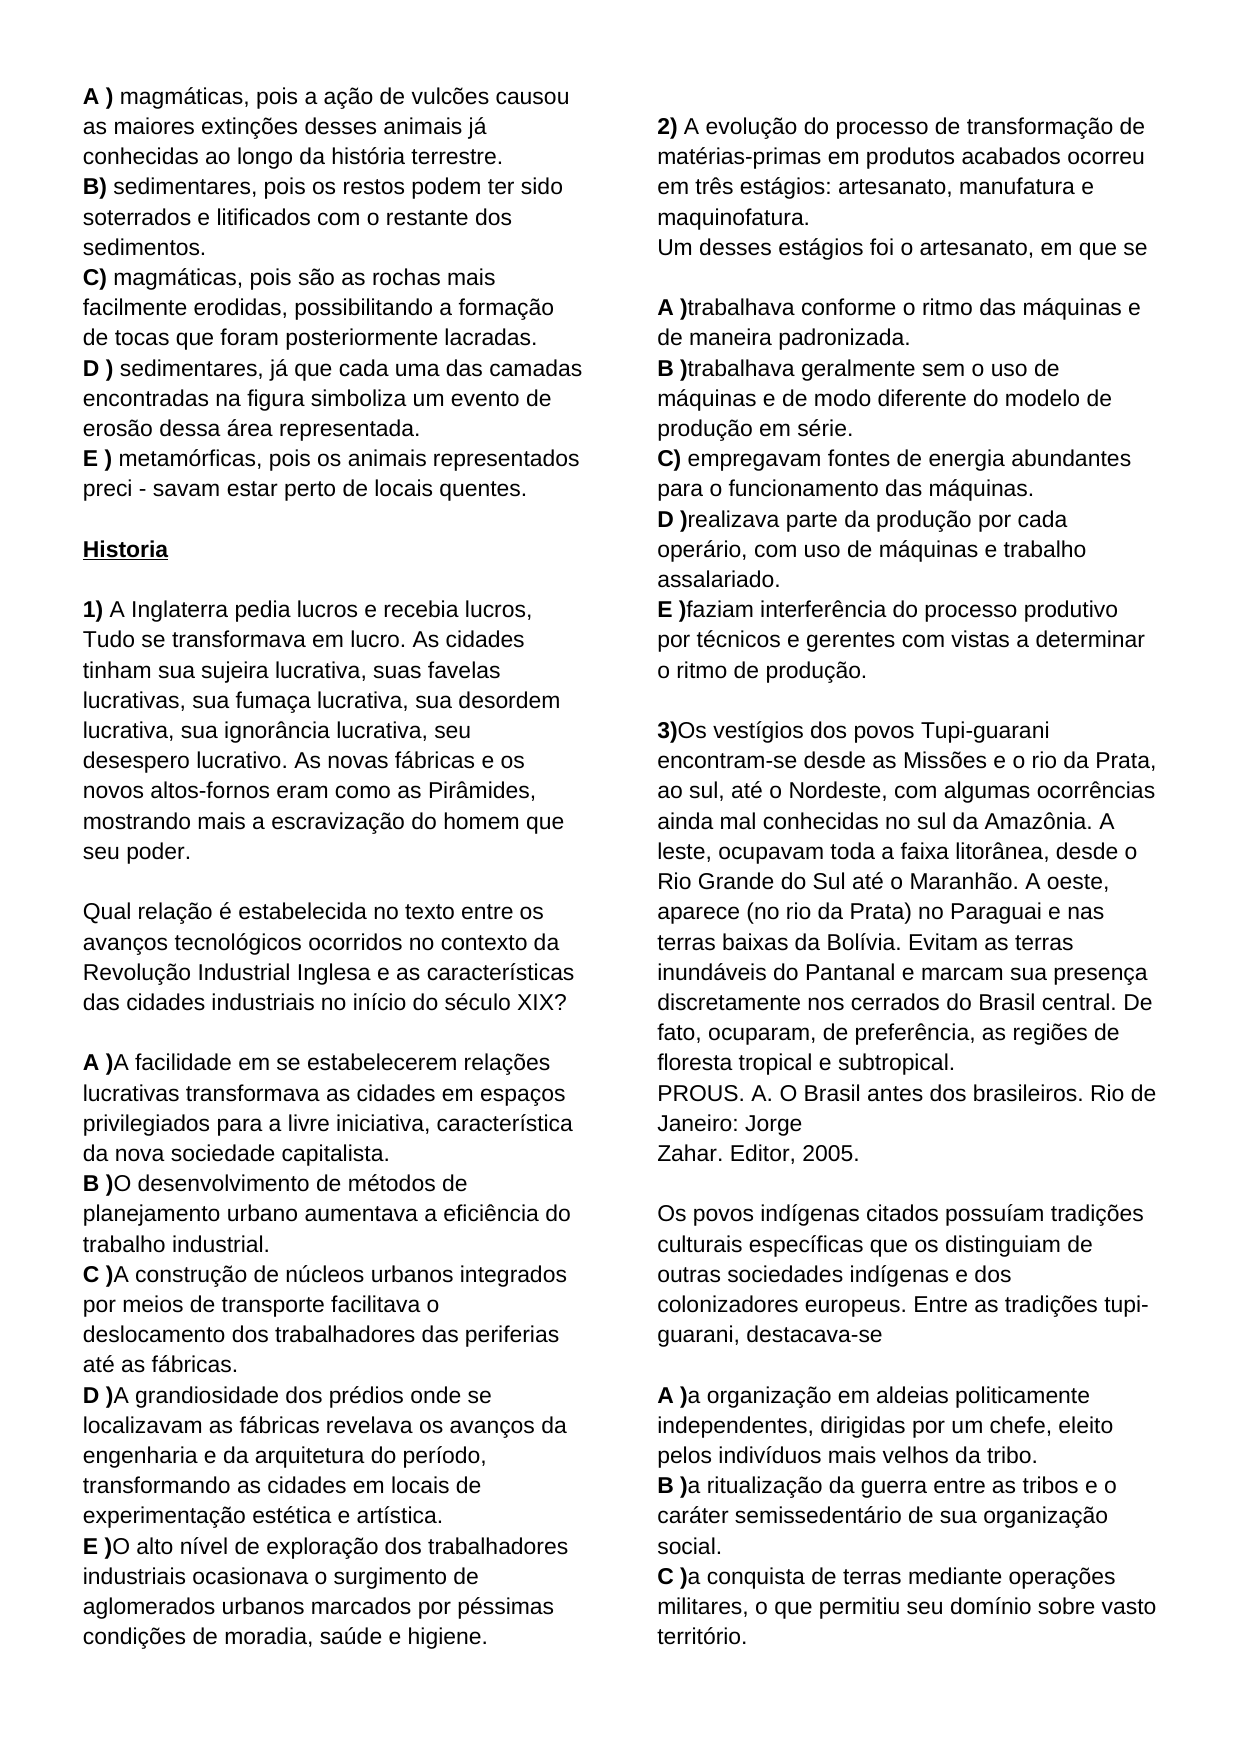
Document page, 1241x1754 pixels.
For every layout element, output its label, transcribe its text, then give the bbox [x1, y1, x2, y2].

text 1) A Inglaterra pedia lucros e recebia lucros, Tudo se transformava em lucro. As cidades tinham sua sujeira lucrativa, suas favelas lucrativas, sua fumaça lucrativa, sua desordem lucrativa, sua ignorância lucrativa, seu desespero lucrativo. As novas fábricas e os novos altos-fornos eram como as Pirâmides, mostrando mais a escravização do homem que seu poder. [83, 596, 583, 864]
text E ) metamórficas, pois os animais representados preci - savam estar perto de locais quentes. [83, 445, 583, 502]
text C) empregavam fontes de energia abundantes para o funcionamento das máquinas. [657, 445, 1157, 502]
text Historia [83, 536, 583, 562]
text Um desses estágios foi o artesanato, em que se [657, 234, 1157, 260]
text B )O desenvolvimento de métodos de planejamento urbano aumentava a eficiência do trabalho industrial. [83, 1170, 583, 1257]
text A )a organização em aldeias politicamente independentes, dirigidas por um chefe, eleito pelos indivíduos mais velhos da tribo. [657, 1382, 1157, 1468]
text Qual relação é estabelecida no texto entre os avanços tecnológicos ocorridos no contexto da Revolução Industrial Inglesa e as características das cidades industriais no início do século XIX? [83, 898, 583, 1015]
text D ) sedimentares, já que cada uma das camadas encontradas na figura simboliza um evento de erosão dessa área representada. [83, 354, 583, 441]
text C )a conquista de terras mediante operações militares, o que permitiu seu domínio sobre vasto território. [657, 1563, 1157, 1650]
text C )A construção de núcleos urbanos integrados por meios de transporte facilitava o deslocamento dos trabalhadores das periferias até as fábricas. [83, 1261, 583, 1378]
text B) sedimentares, pois os restos podem ter sido soterrados e litificados com o restante dos sedimentos. [83, 173, 583, 260]
text A )trabalhava conforme o ritmo das máquinas e de maneira padronizada. [657, 294, 1157, 351]
text E )O alto nível de exploração dos trabalhadores industriais ocasionava o surgimento de aglomerados urbanos marcados por péssimas condições de moradia, saúde e higiene. [83, 1533, 583, 1650]
text Zahar. Editor, 2005. [657, 1140, 1157, 1166]
text E )faziam interferência do processo produtivo por técnicos e gerentes com vistas a determinar o ritmo de produção. [657, 596, 1157, 683]
text D )realizava parte da produção por cada operário, com uso de máquinas e trabalho assalariado. [657, 506, 1157, 592]
text PROUS. A. O Brasil antes dos brasileiros. Rio de Janeiro: Jorge [657, 1079, 1157, 1136]
text B )trabalhava geralmente sem o uso de máquinas e de modo diferente do modelo de produção em série. [657, 354, 1157, 441]
text B )a ritualização da guerra entre as tribos e o caráter semissedentário de sua organização social. [657, 1472, 1157, 1559]
text 2) A evolução do processo de transformação de matérias-primas em produtos acabados ocorreu em três estágios: artesanato, manufatura e maquinofatura. [657, 113, 1157, 230]
text A ) magmáticas, pois a ação de vulcões causou as maiores extinções desses animais já conhecidas ao longo da história terrestre. [83, 83, 583, 169]
text Os povos indígenas citados possuíam tradições culturais específicas que os distinguiam de outras sociedades indígenas e dos colonizadores europeus. Entre as tradições tupi-guarani, destacava-se [657, 1200, 1157, 1348]
text C) magmáticas, pois são as rochas mais facilmente erodidas, possibilitando a formação de tocas que foram posteriormente lacradas. [83, 264, 583, 351]
text 3)Os vestígios dos povos Tupi-guarani encontram-se desde as Missões e o rio da Prata, ao sul, até o Nordeste, com algumas ocorrências ainda mal conhecidas no sul da Amazônia. A leste, ocupavam toda a faixa litorânea, desde o Rio Grande do Sul até o Maranhão. A oeste, aparece (no rio da Prata) no Paraguai e nas terras baixas da Bolívia. Evitam as terras inundáveis do Pantanal e marcam sua presença discretamente nos cerrados do Brasil central. De fato, ocuparam, de preferência, as regiões de floresta tropical e subtropical. [657, 717, 1157, 1076]
text A )A facilidade em se estabelecerem relações lucrativas transformava as cidades em espaços privilegiados para a livre iniciativa, característica da nova sociedade capitalista. [83, 1049, 583, 1166]
text D )A grandiosidade dos prédios onde se localizavam as fábricas revelava os avanços da engenharia e da arquitetura do período, transformando as cidades em locais de experimentação estética e artística. [83, 1382, 583, 1529]
